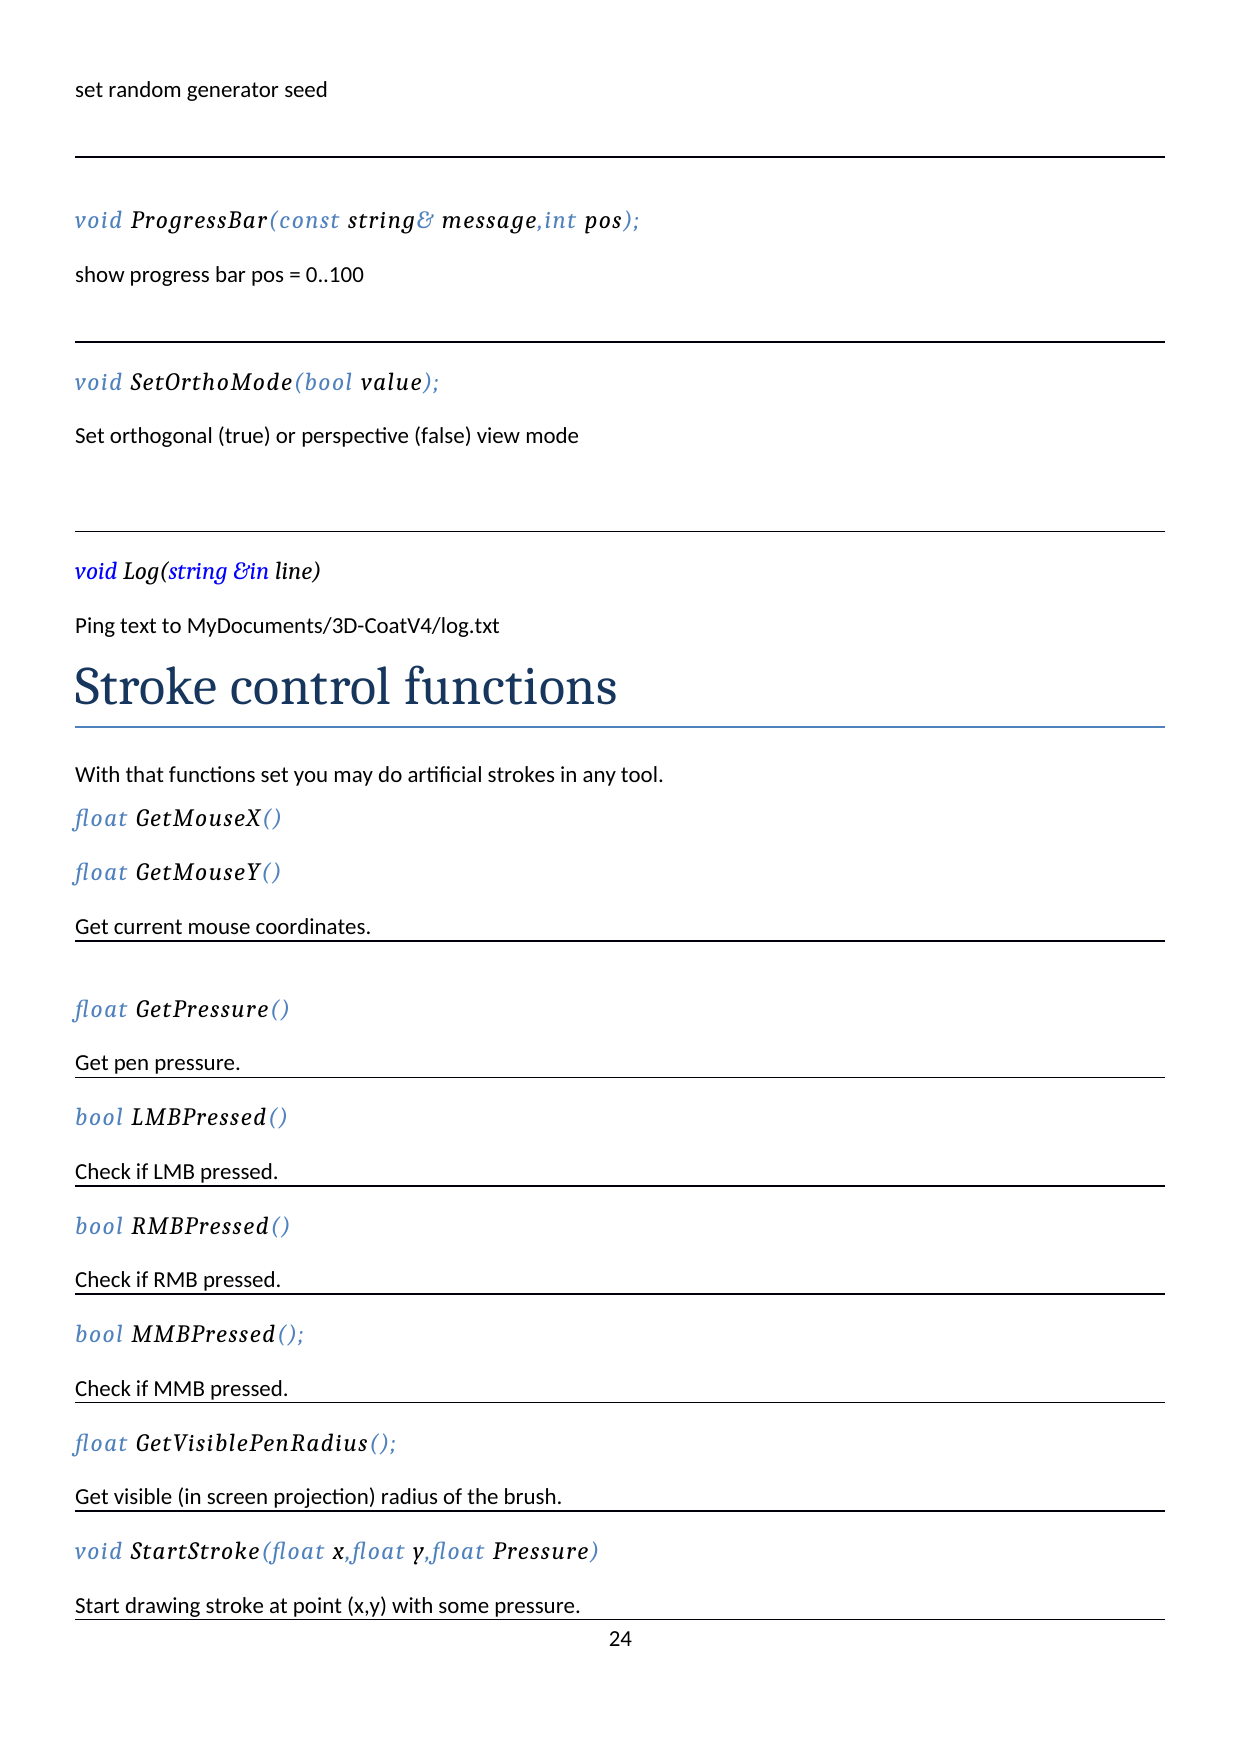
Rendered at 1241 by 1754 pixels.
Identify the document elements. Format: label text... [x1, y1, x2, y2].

text With that functions set you may do artificial strokes in any tool. [75, 760, 1165, 788]
subtitle bool LMBPressed() [75, 1103, 1165, 1132]
subtitle float GetPressure() [75, 995, 1165, 1023]
text Check if MMB pressed. [75, 1374, 1165, 1402]
subtitle bool MMBPressed(); [75, 1320, 1165, 1349]
text Ping text to MyDocuments/3D-CoatV4/log.txt [75, 611, 1165, 639]
text Check if LMB pressed. [75, 1157, 1165, 1185]
title Stroke control functions [75, 656, 1165, 726]
subtitle void SetOrthoMode(bool value); [75, 368, 1165, 396]
text Check if RMB pressed. [75, 1265, 1165, 1293]
text set random generator seed [75, 75, 1165, 103]
subtitle float GetVisiblePenRadius(); [75, 1428, 1165, 1457]
subtitle void ProgressBar(const string& message,int pos); [75, 206, 1165, 235]
subtitle float GetMouseX() [75, 804, 1165, 833]
text Get visible (in screen projection) radius of the brush. [75, 1482, 1165, 1510]
text Get current mouse coordinates. [75, 912, 1165, 940]
subtitle void StartStroke(float x,float y,float Pressure) [75, 1537, 1165, 1566]
text Start drawing stroke at point (x,y) with some pressure. [75, 1591, 1165, 1619]
text Get pen pressure. [75, 1048, 1165, 1077]
text void Log(string &in line) [75, 557, 1165, 586]
text Set orthogonal (true) or perspective (false) view mode [75, 422, 1165, 449]
text show progress bar pos = 0..100 [75, 260, 1165, 288]
subtitle float GetMouseY() [75, 858, 1165, 887]
subtitle bool RMBPressed() [75, 1212, 1165, 1240]
